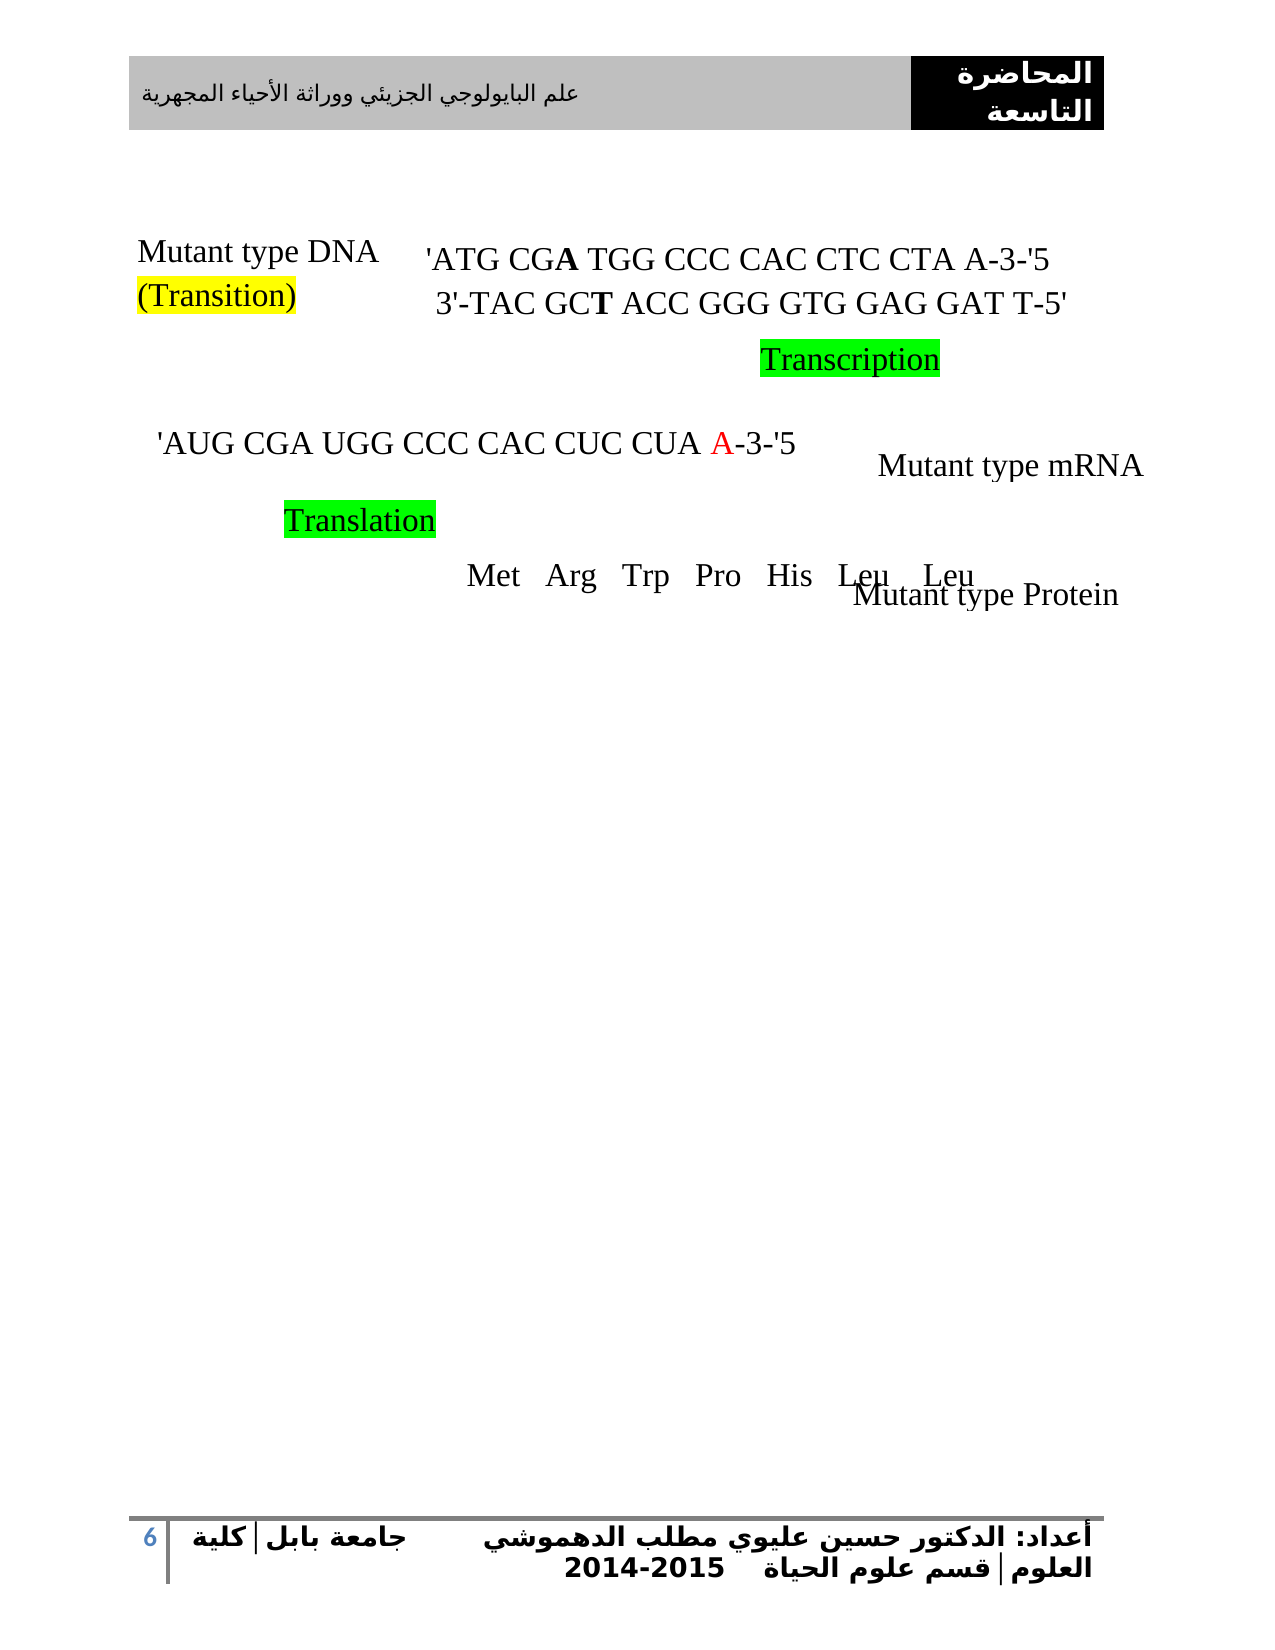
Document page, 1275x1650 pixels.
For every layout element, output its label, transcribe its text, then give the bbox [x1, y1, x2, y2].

list Met Arg Trp Pro His Leu Leu [141, 555, 975, 593]
list 5'-AUG CGA UGG CCC CAC CUC CUA A-3' [141, 423, 1087, 461]
